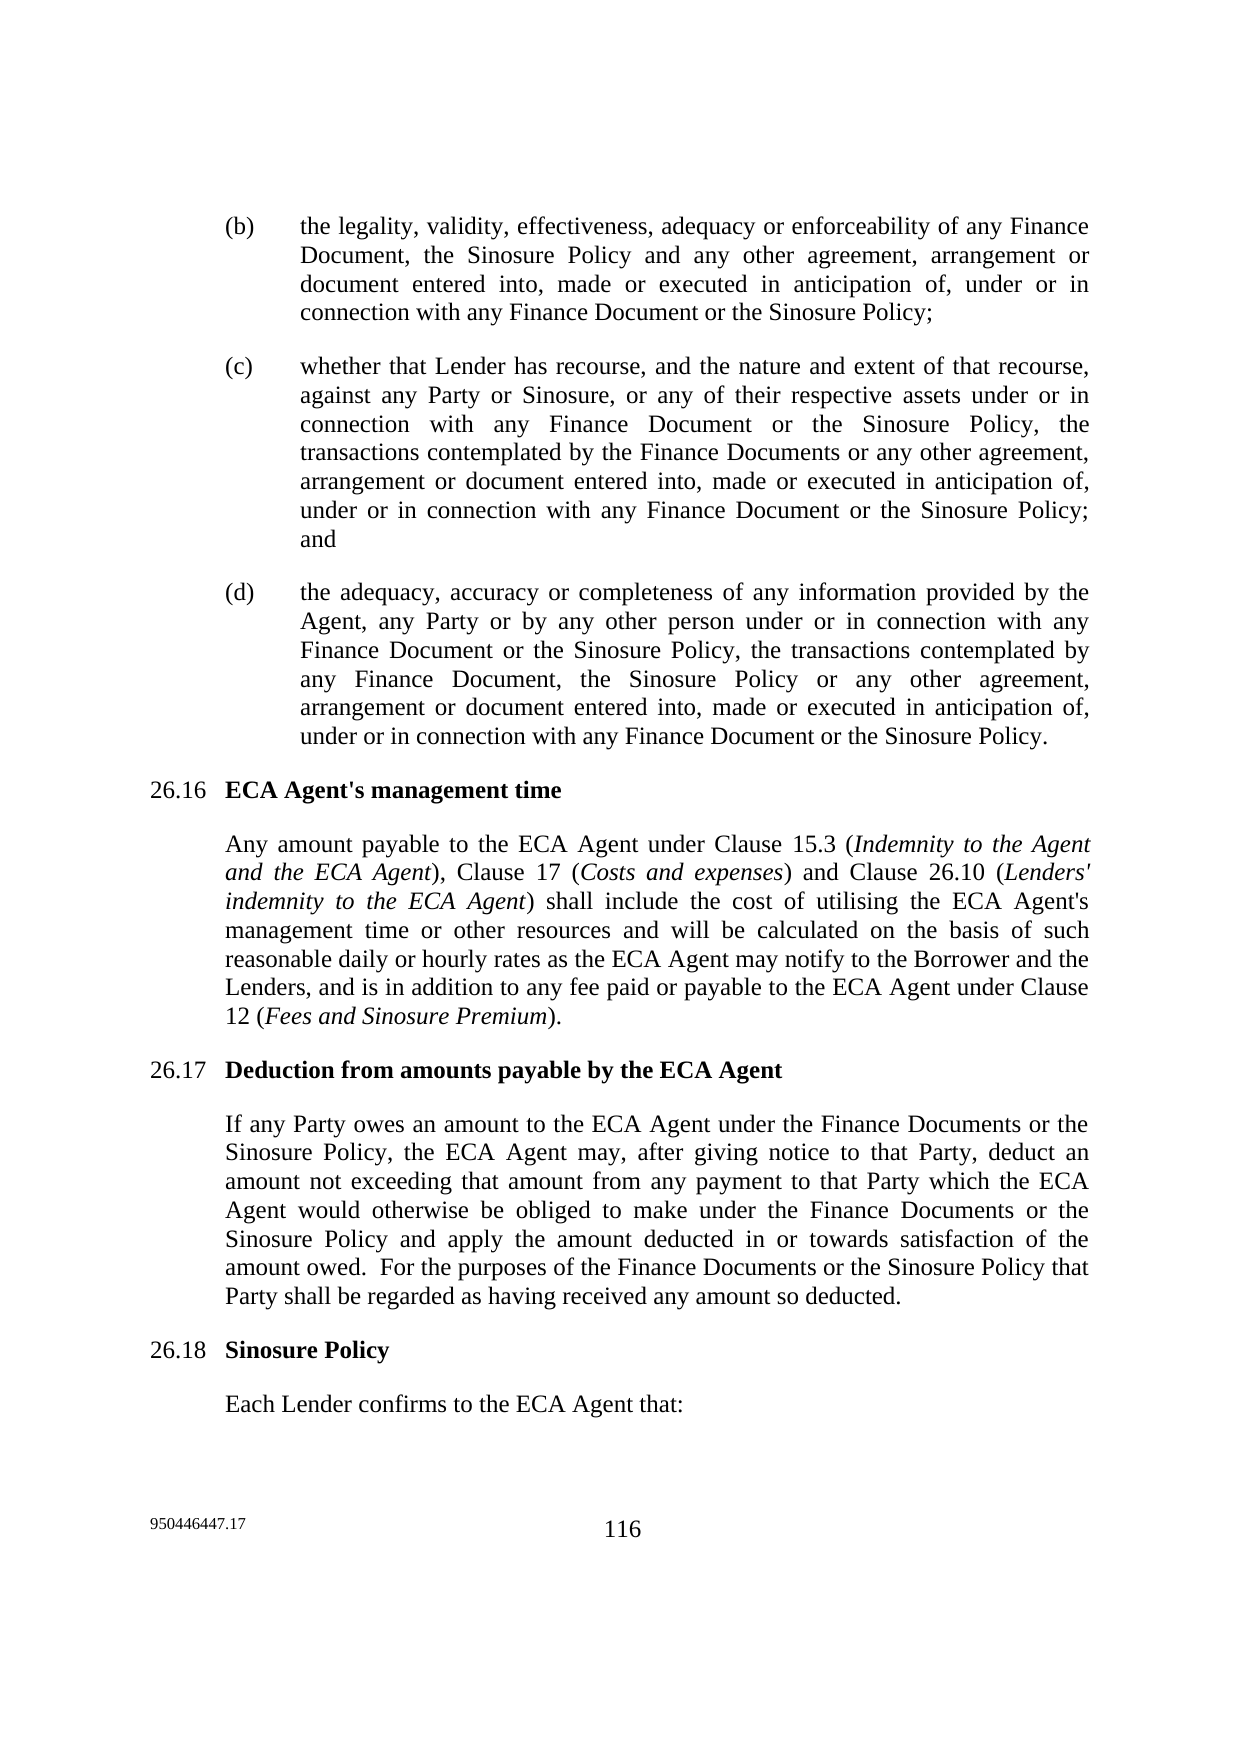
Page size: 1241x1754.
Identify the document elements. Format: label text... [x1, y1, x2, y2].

text the legality, validity, effectiveness, adequacy or enforceability of any Finance Document, the Sinosure Policy and any other agreement, arrangement or document entered into, made or executed in anticipation of, under or in connection with any Finance Document or the Sinosure Policy; [225, 211, 1090, 326]
text whether that Lender has recourse, and the nature and extent of that recourse, against any Party or Sinosure, or any of their respective assets under or in connection with any Finance Document or the Sinosure Policy, the transactions contemplated by the Finance Documents or any other agreement, arrangement or document entered into, made or executed in anticipation of, under or in connection with any Finance Document or the Sinosure Policy; and [225, 351, 1090, 552]
text Sinosure Policy [150, 1335, 1090, 1364]
text Each Lender confirms to the ECA Agent that: [225, 1389, 1090, 1417]
text ECA Agent's management time [150, 775, 1090, 804]
text Deduction from amounts payable by the ECA Agent [150, 1055, 1090, 1084]
text the adequacy, accuracy or completeness of any information provided by the Agent, any Party or by any other person under or in connection with any Finance Document or the Sinosure Policy, the transactions contemplated by any Finance Document, the Sinosure Policy or any other agreement, arrangement or document entered into, made or executed in anticipation of, under or in connection with any Finance Document or the Sinosure Policy. [225, 577, 1090, 750]
text Any amount payable to the ECA Agent under Clause 15.3 (Indemnity to the Agent and the ECA Agent), Clause 17 (Costs and expenses) and Clause 26.10 (Lenders' indemnity to the ECA Agent) shall include the cost of utilising the ECA Agent's management time or other resources and will be calculated on the basis of such reasonable daily or hourly rates as the ECA Agent may notify to the Borrower and the Lenders, and is in addition to any fee paid or payable to the ECA Agent under Clause 12 (Fees and Sinosure Premium). [225, 829, 1090, 1030]
text If any Party owes an amount to the ECA Agent under the Finance Documents or the Sinosure Policy, the ECA Agent may, after giving notice to that Party, deduct an amount not exceeding that amount from any payment to that Party which the ECA Agent would otherwise be obliged to make under the Finance Documents or the Sinosure Policy and apply the amount deducted in or towards satisfaction of the amount owed. For the purposes of the Finance Documents or the Sinosure Policy that Party shall be regarded as having received any amount so deducted. [225, 1109, 1090, 1310]
